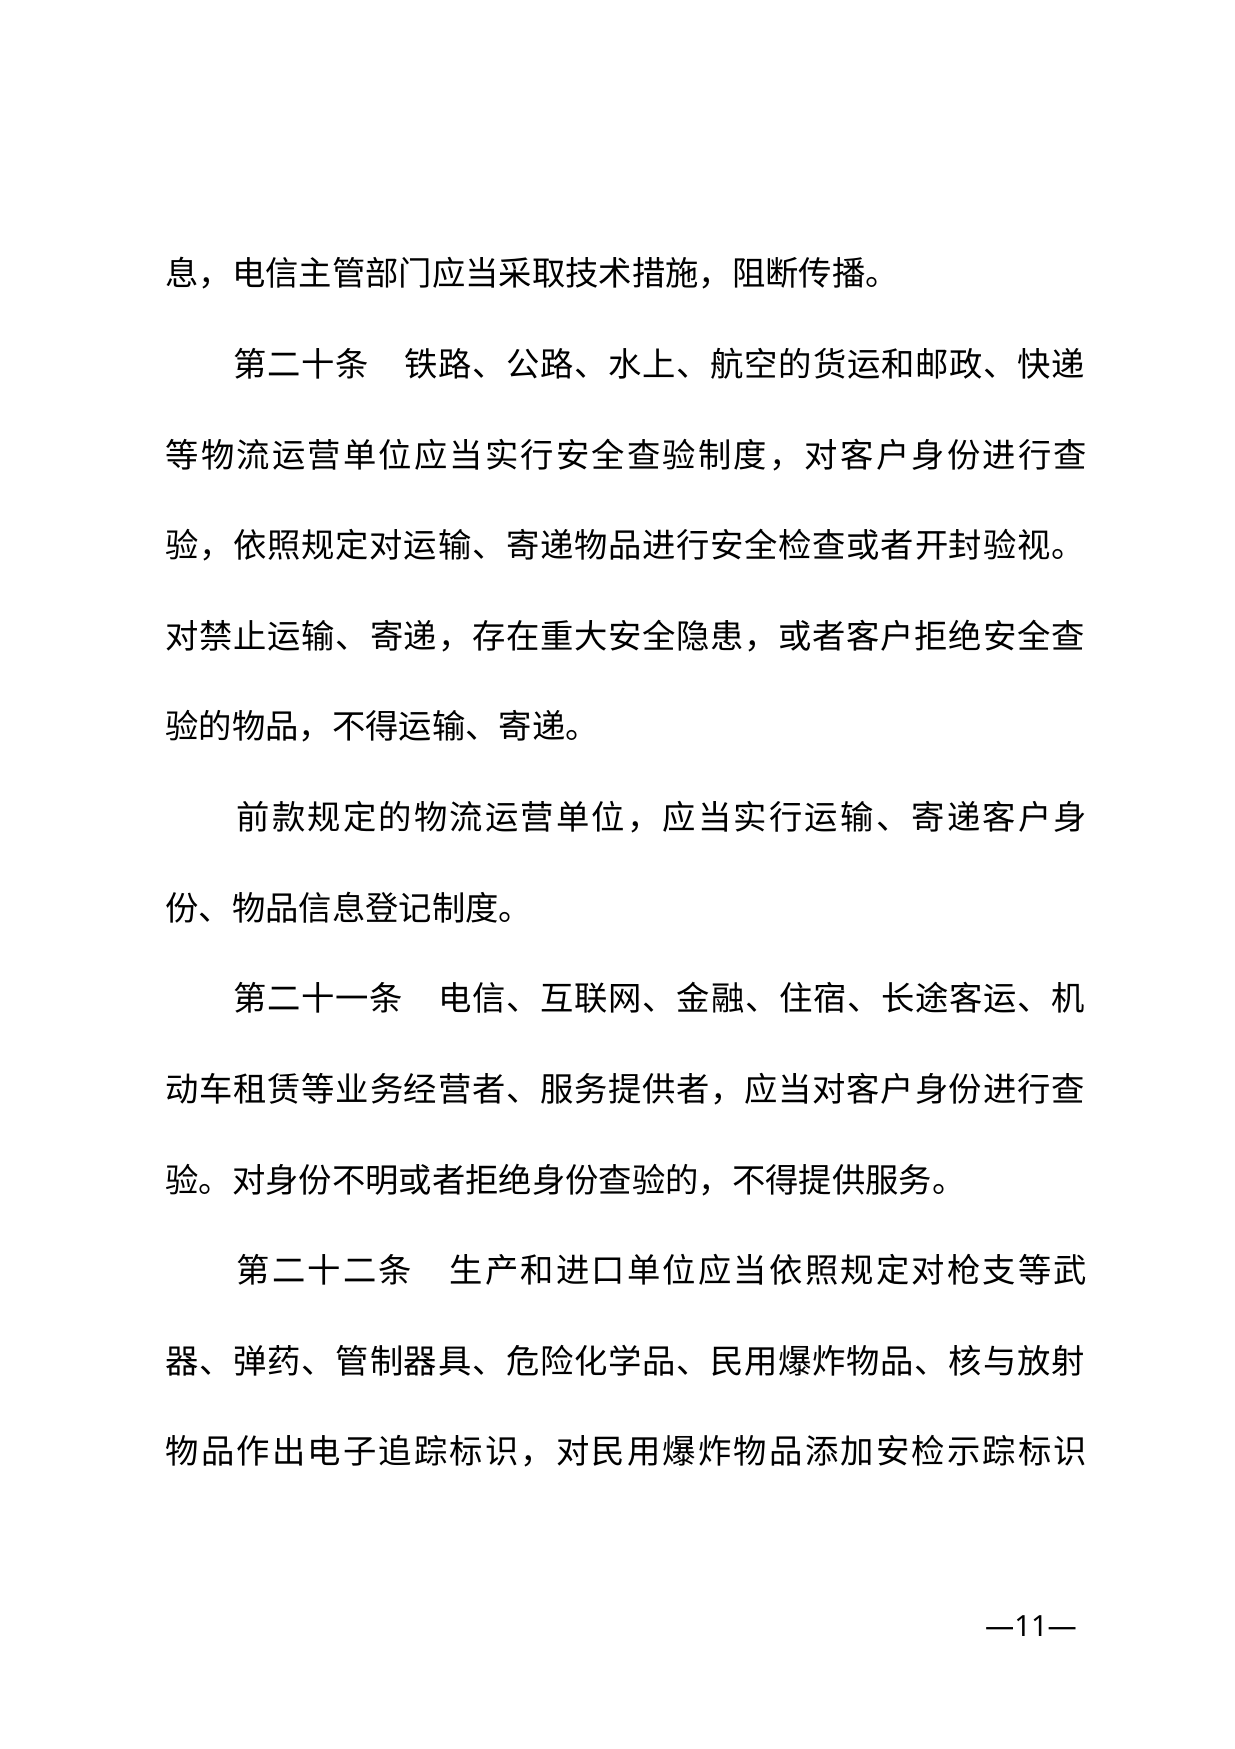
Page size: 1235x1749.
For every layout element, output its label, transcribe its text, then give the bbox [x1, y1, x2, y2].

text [165, 226, 1087, 317]
text 第二十一条 电信、互联网、金融、住宿、长途客运、机动车租赁等业务经营者、服务提供者，应当对客户身份进行查验。对身份不明或者拒绝身份查验的，不得提供服务。 [165, 951, 1087, 1223]
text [165, 1223, 1087, 1495]
text 第二十条 铁路、公路、水上、航空的货运和邮政、快递等物流运营单位应当实行安全查验制度，对客户身份进行查验，依照规定对运输、寄递物品进行安全检查或者开封验视。对禁止运输、寄递，存在重大安全隐患，或者客户拒绝安全查验的物品，不得运输、寄递。 [165, 317, 1087, 770]
text 前款规定的物流运营单位，应当实行运输、寄递客户身份、物品信息登记制度。 [165, 770, 1087, 951]
